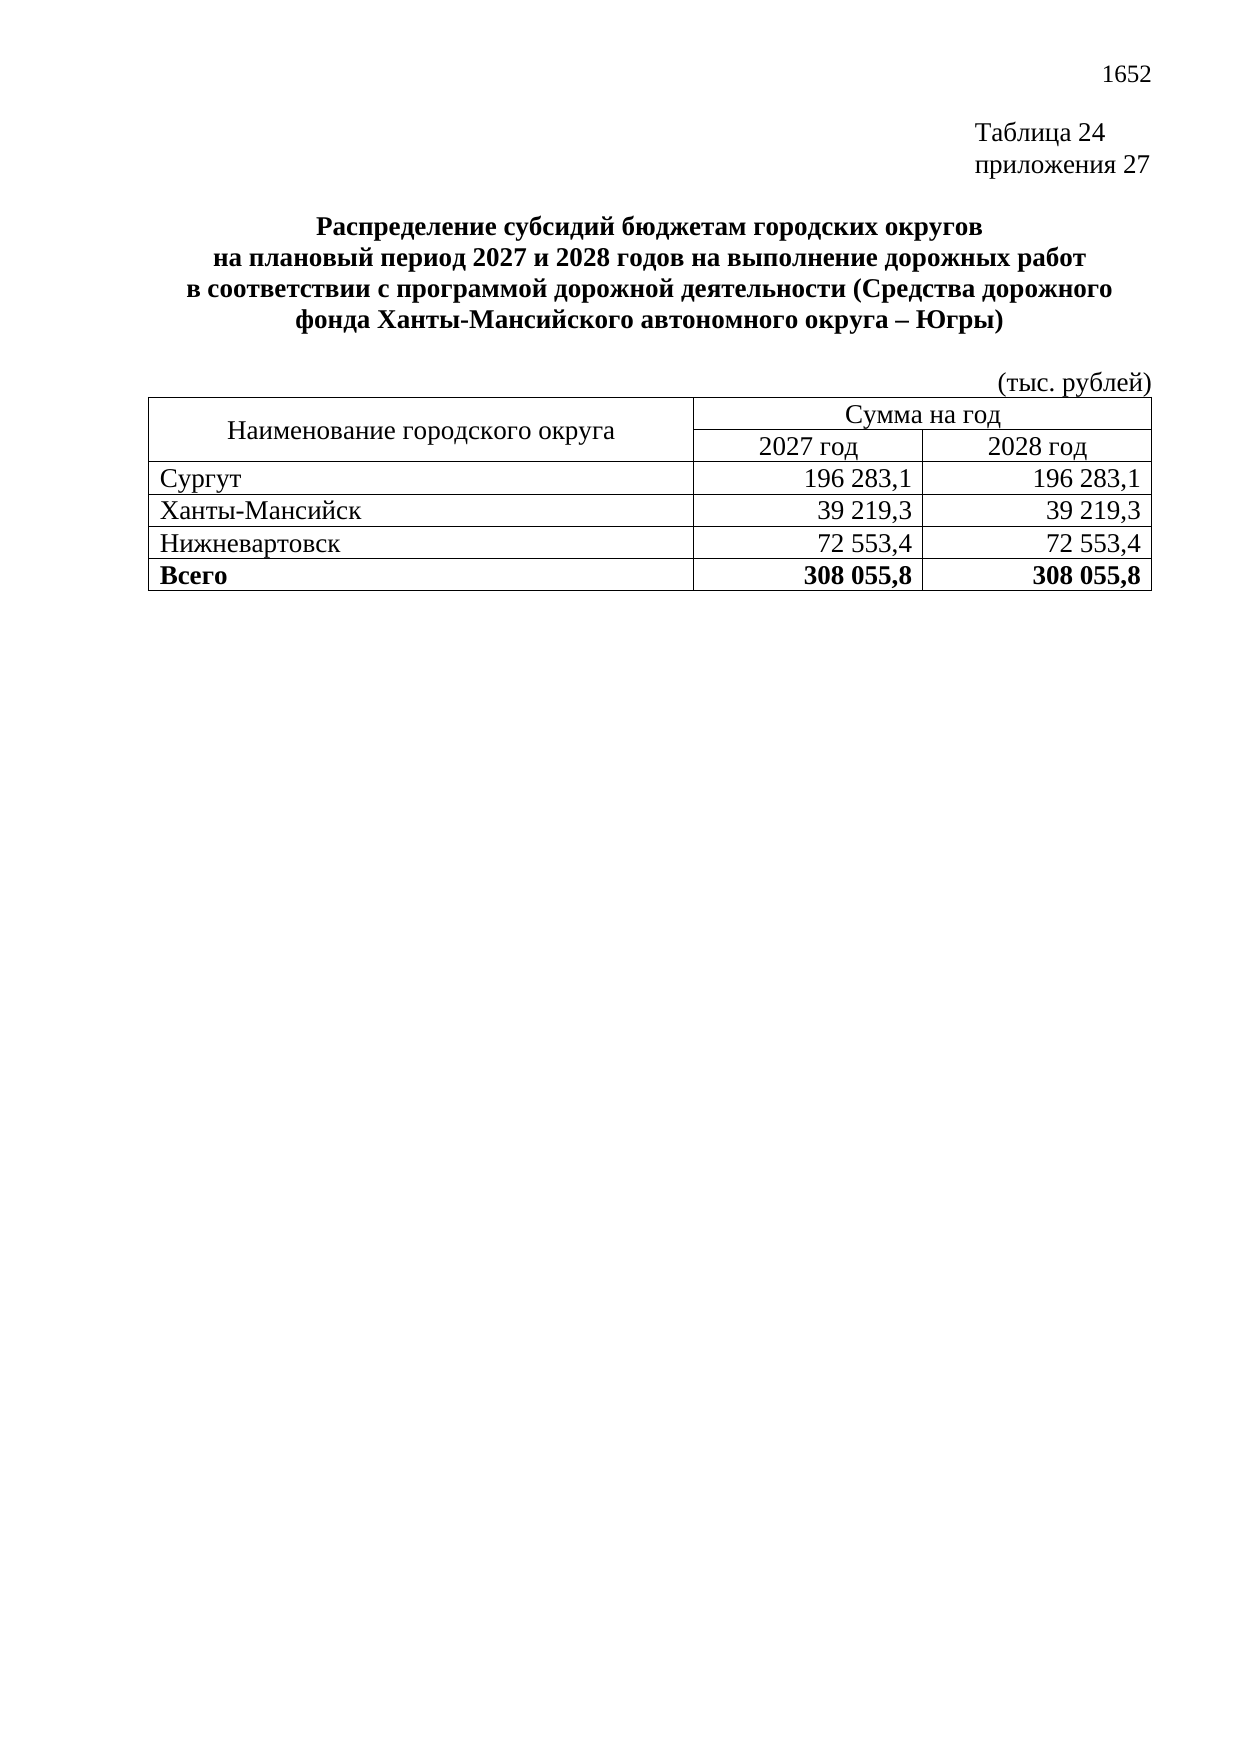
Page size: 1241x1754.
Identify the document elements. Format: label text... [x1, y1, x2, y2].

table_cell 196 283,1 [694, 462, 922, 493]
table_cell Всего [149, 559, 693, 590]
table_cell 72 553,4 [694, 527, 922, 558]
table_cell 2027 год [694, 430, 922, 461]
table_cell 72 553,4 [923, 527, 1151, 558]
text приложения 27 [974, 148, 1152, 179]
text (тыс. рублей) [148, 366, 1152, 397]
table_cell 2028 год [923, 430, 1151, 461]
table_cell Нижневартовск [149, 527, 693, 558]
table_header Наименование городского округа [149, 398, 693, 461]
table_cell 196 283,1 [923, 462, 1151, 493]
table_cell 308 055,8 [694, 559, 922, 590]
text на плановый период 2027 и 2028 годов на выполнение дорожных работ [148, 241, 1152, 272]
table_cell Ханты-Мансийск [149, 495, 693, 526]
table_cell Сургут [149, 462, 693, 493]
text Таблица 24 [974, 117, 1181, 148]
table_cell 39 219,3 [923, 495, 1151, 526]
text в соответствии с программой дорожной деятельности (Средства дорожного фонда Ханты-Мансийского автономного округа – Югры) [148, 272, 1152, 334]
text Распределение субсидий бюджетам городских округов [148, 210, 1152, 241]
table_header Сумма на год [694, 398, 1151, 429]
table_cell 39 219,3 [694, 495, 922, 526]
table_cell 308 055,8 [923, 559, 1151, 590]
